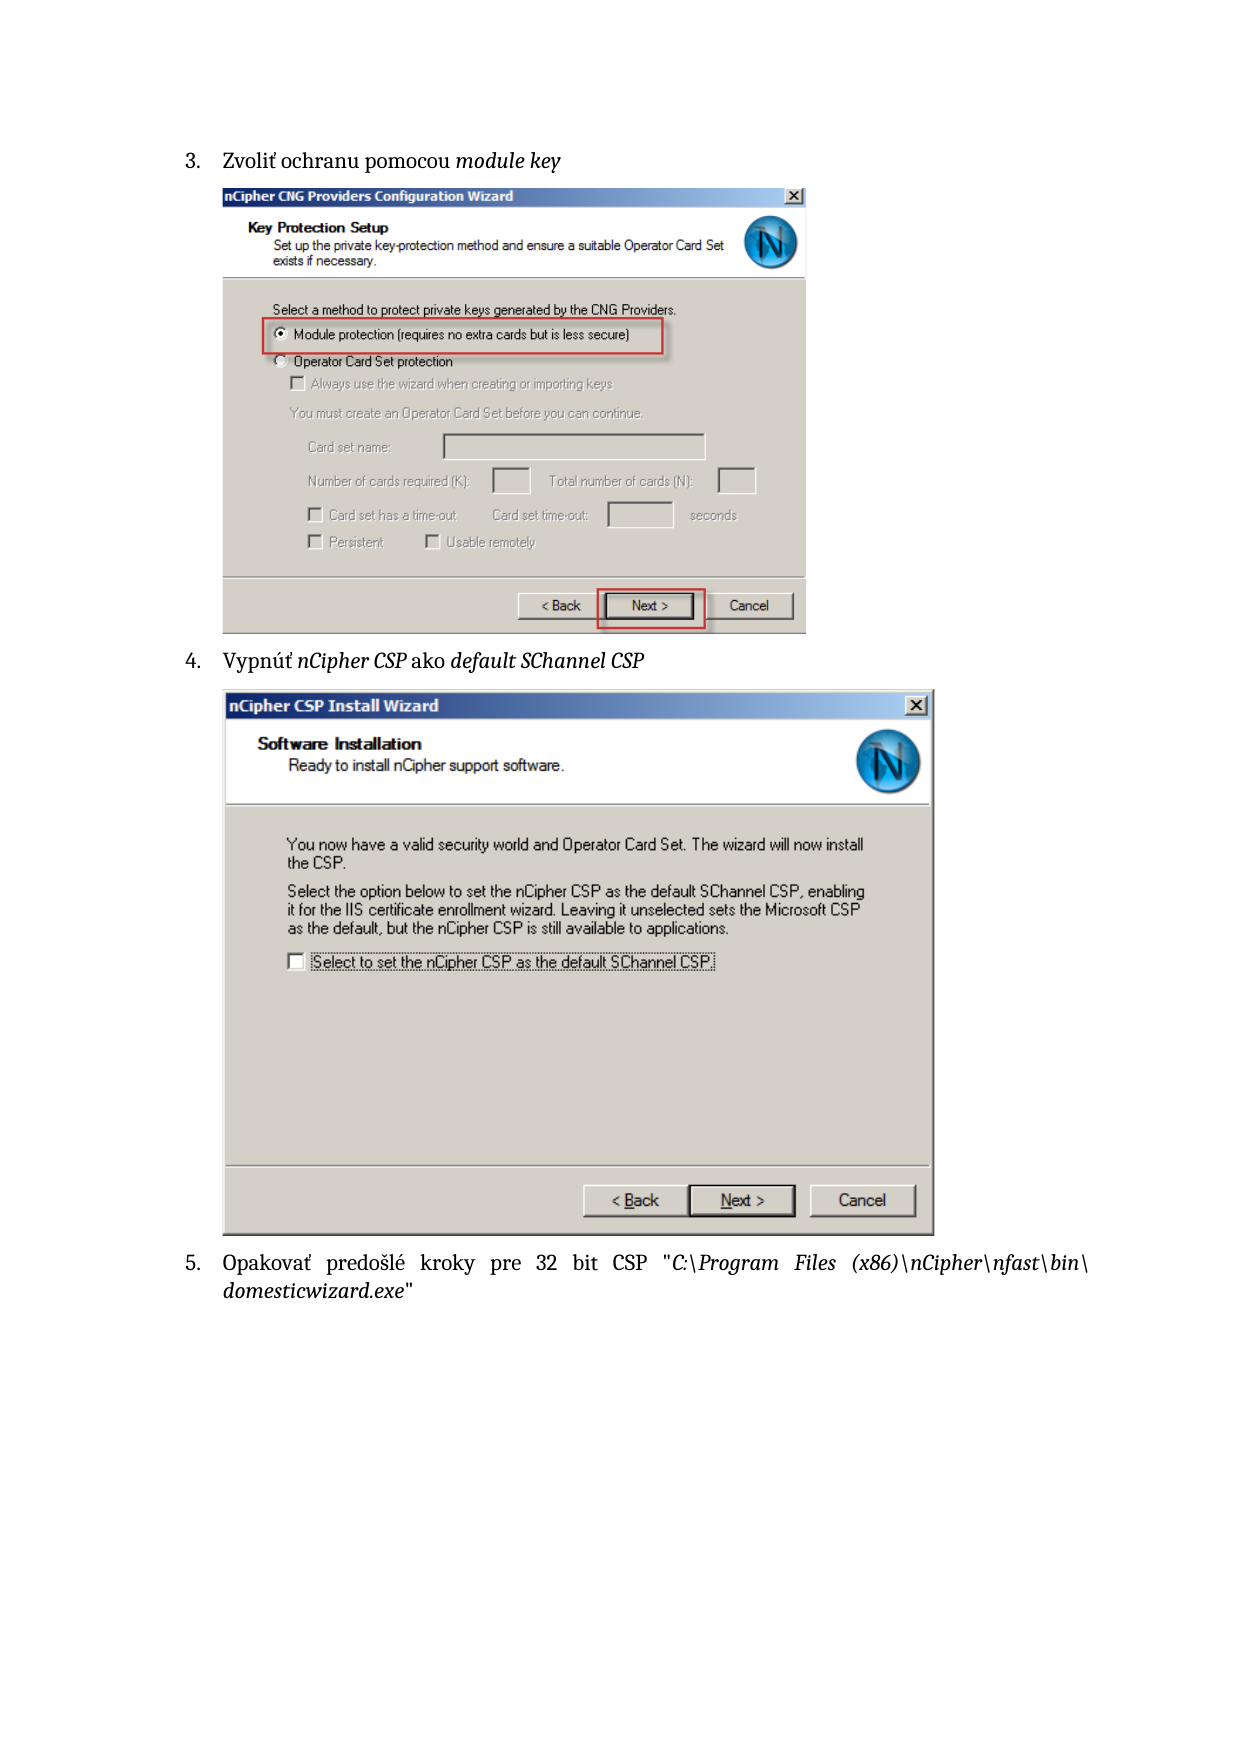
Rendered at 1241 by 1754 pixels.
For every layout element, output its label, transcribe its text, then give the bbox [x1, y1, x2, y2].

list Zvoliť ochranu pomocou module key [185, 148, 1093, 174]
list Opakovať predošlé kroky pre 32 bit CSP "C:\Program Files (x86)\nCipher\nfast\bin\domesticwizard.exe" [185, 1250, 1093, 1305]
picture [222, 689, 935, 1236]
picture [222, 188, 807, 634]
list Vypnúť nCipher CSP ako default SChannel CSP [185, 648, 1093, 674]
